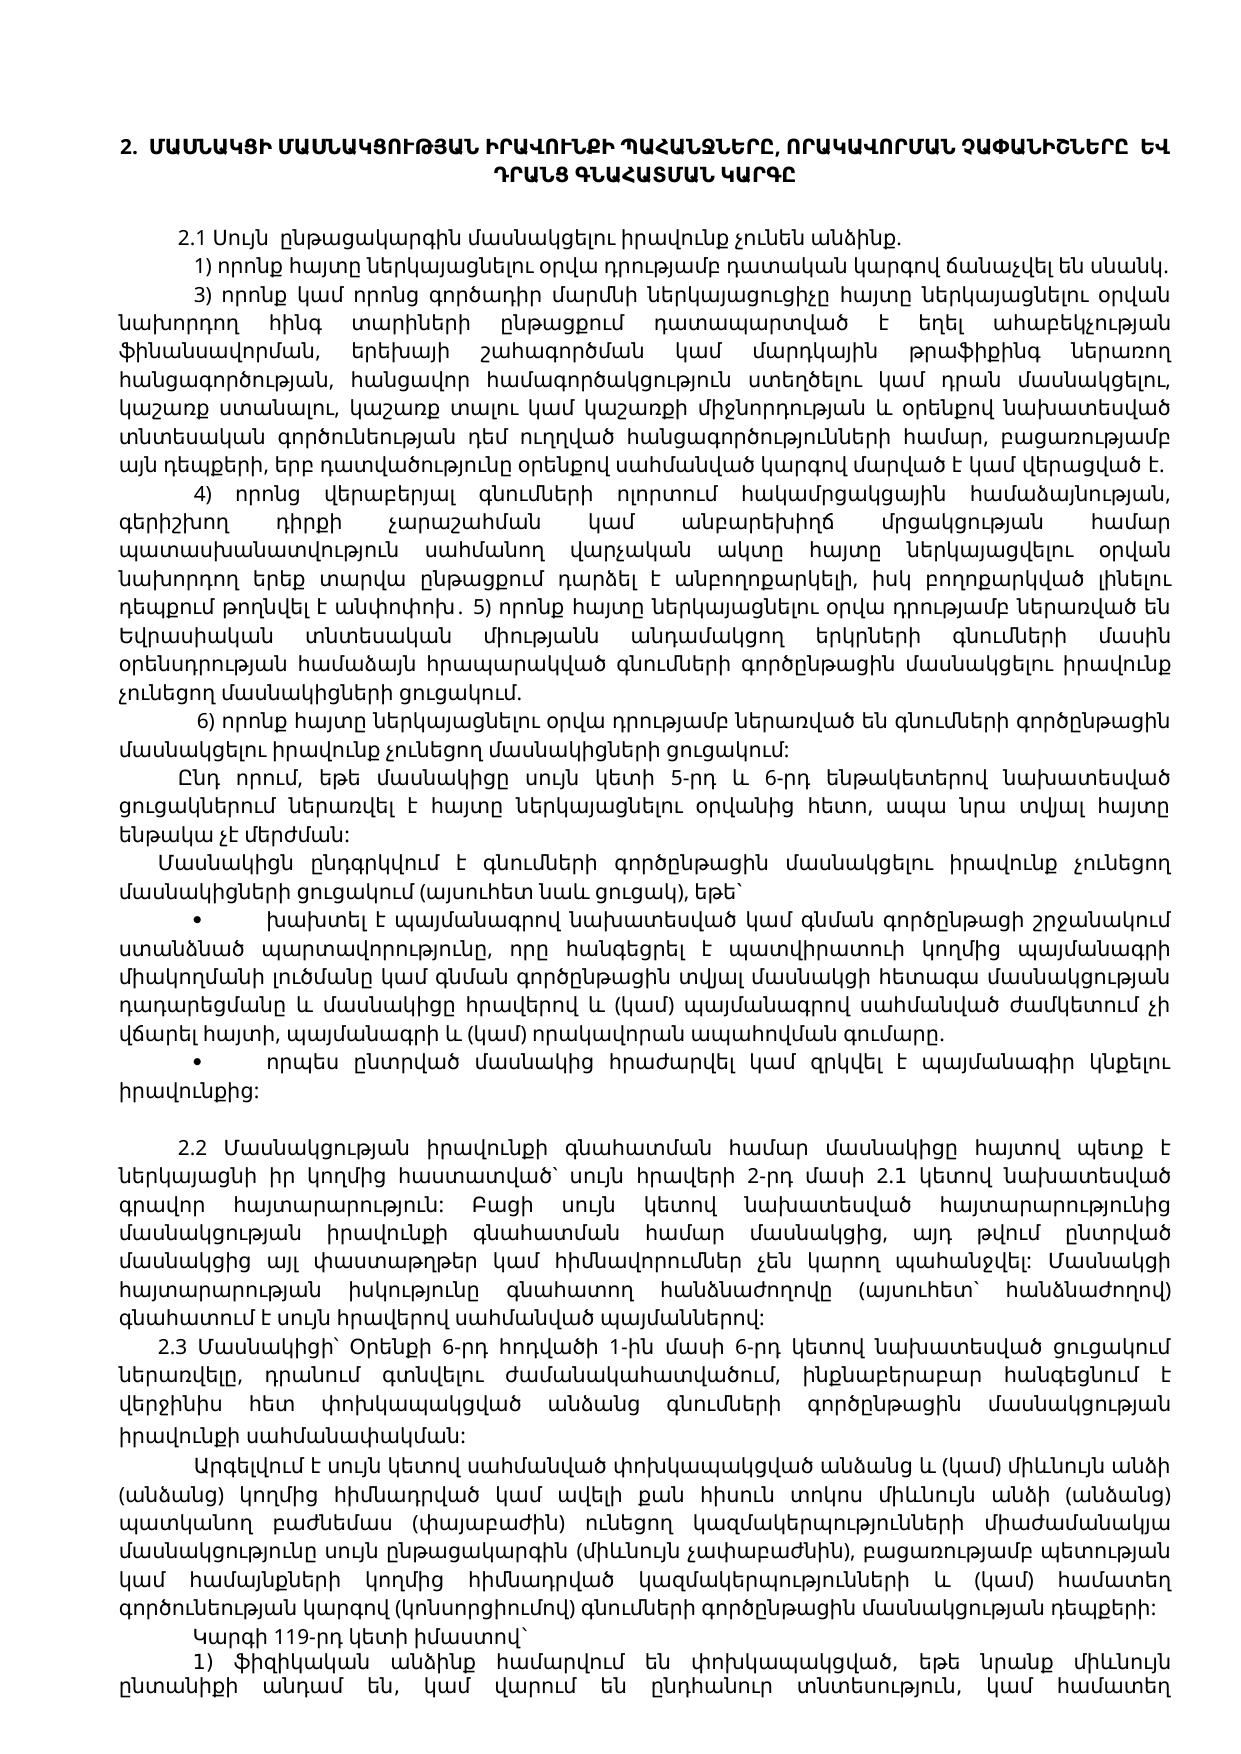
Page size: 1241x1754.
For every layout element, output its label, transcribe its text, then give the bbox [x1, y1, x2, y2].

list որպես ընտրված մասնակից հրաժարվել կամ զրկվել է պայմանագիր կնքելու իրավունքից: [118, 1047, 1171, 1104]
list խախտել է պայմանագրով նախատեսված կամ գնման գործընթացի շրջանակում ստանձնած պարտավորությունը, որը հանգեցրել է պատվիրատուի կողմից պայմանագրի միակողմանի լուծմանը կամ գնման գործընթացին տվյալ մասնակցի հետագա մասնակցության դադարեցմանը և մասնակիցը հրավերով և (կամ) պայմանագրով սահմանված ժամկետում չի վճարել հայտի, պայմանագրի և (կամ) որակավորան ապահովման գումարը. [118, 905, 1171, 1047]
text Կարգի 119-րդ կետի իմաստով` [118, 1622, 1171, 1650]
text Արգելվում է սույն կետով սահմանված փոխկապակցված անձանց և (կամ) միևնույն անձի (անձանց) կողմից հիմնադրված կամ ավելի քան հիսուն տոկոս միևնույն անձի (անձանց) պատկանող բաժնեմաս (փայաբաժին) ունեցող կազմակերպությունների միաժամանակյա մասնակցությունը սույն ընթացակարգին (միևնույն չափաբաժնին), բացառությամբ պետության կամ համայնքների կողմից հիմնադրված կազմակերպությունների և (կամ) համատեղ գործունեության կարգով (կոնսորցիումով) գնումների գործընթացին մասնակցության դեպքերի: [118, 1451, 1171, 1622]
text 3) որոնք կամ որոնց գործադիր մարմնի ներկայացուցիչը հայտը ներկայացնելու օրվան նախորդող հինգ տարիների ընթացքում դատապարտված է եղել ահաբեկչության ֆինանսավորման, երեխայի շահագործման կամ մարդկային թրաֆիքինգ ներառող հանցագործության, հանցավոր համագործակցություն ստեղծելու կամ դրան մասնակցելու, կաշառք ստանալու, կաշառք տալու կամ կաշառքի միջնորդության և օրենքով նախատեսված տնտեսական գործունեության դեմ ուղղված հանցագործությունների համար, բացառությամբ այն դեպքերի, երբ դատվածությունը օրենքով սահմանված կարգով մարված է կամ վերացված է. [118, 280, 1171, 479]
text 2.2 Մասնակցության իրավունքի գնահատման համար մասնակիցը հայտով պետք է ներկայացնի իր կողմից հաստատված` սույն հրավերի 2-րդ մասի 2.1 կետով նախատեսված գրավոր հայտարարություն: Բացի սույն կետով նախատեսված հայտարարությունից մասնակցության իրավունքի գնահատման համար մասնակցից, այդ թվում ընտրված մասնակցից այլ փաստաթղթեր կամ հիմնավորումներ չեն կարող պահանջվել: Մասնակցի հայտարարության իսկությունը գնահատող հանձնաժողովը (այսուհետ` հանձնաժողով) գնահատում է սույն հրավերով սահմանված պայմաններով: [118, 1133, 1171, 1332]
text 6) որոնք հայտը ներկայացնելու օրվա դրությամբ ներառված են գնումների գործընթացին մասնակցելու իրավունք չունեցող մասնակիցների ցուցակում: [118, 706, 1171, 763]
text 2. ՄԱՍՆԱԿՑԻ ՄԱՍՆԱԿՑՈՒԹՅԱՆ ԻՐԱՎՈՒՆՔԻ ՊԱՀԱՆՋՆԵՐԸ, ՈՐԱԿԱՎՈՐՄԱՆ ՉԱՓԱՆԻՇՆԵՐԸ ԵՎ ԴՐԱՆՑ ԳՆԱՀԱՏՄԱՆ ԿԱՐԳԸ [118, 132, 1171, 189]
text Մասնակիցն ընդգրկվում է գնումների գործընթացին մասնակցելու իրավունք չունեցող մասնակիցների ցուցակում (այսուհետ նաև ցուցակ), եթե` [118, 848, 1171, 905]
text Ընդ որում, եթե մասնակիցը սույն կետի 5-րդ և 6-րդ ենթակետերով նախատեսված ցուցակներում ներառվել է հայտը ներկայացնելու օրվանից հետո, ապա նրա տվյալ հայտը ենթակա չէ մերժման: [118, 763, 1171, 848]
text 2.3 Մասնակիցի՝ Օրենքի 6-րդ հոդվածի 1-ին մասի 6-րդ կետով նախատեսված ցուցակում ներառվելը, դրանում գտնվելու ժամանակահատվածում, ինքնաբերաբար հանգեցնում է վերջինիս հետ փոխկապակցված անձանց գնումների գործընթացին մասնակցության իրավունքի սահմանափակման: [118, 1332, 1171, 1451]
text 4) որոնց վերաբերյալ գնումների ոլորտում հակամրցակցային համաձայնության, գերիշխող դիրքի չարաշահման կամ անբարեխիղճ մրցակցության համար պատասխանատվություն սահմանող վարչական ակտը հայտը ներկայացվելու օրվան նախորդող երեք տարվա ընթացքում դարձել է անբողոքարկելի, իսկ բողոքարկված լինելու դեպքում թողնվել է անփոփոխ․ 5) որոնք հայտը ներկայացնելու օրվա դրությամբ ներառված են Եվրասիական տնտեսական միությանն անդամակցող երկրների գնումների մասին օրենսդրության համաձայն հրապարակված գնումների գործընթացին մասնակցելու իրավունք չունեցող մասնակիցների ցուցակում. [118, 479, 1171, 706]
text 1) որոնք հայտը ներկայացնելու օրվա դրությամբ դատական կարգով ճանաչվել են սնանկ. [118, 251, 1171, 280]
text 2.1 Սույն ընթացակարգին մասնակցելու իրավունք չունեն անձինք. [118, 223, 1171, 251]
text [118, 1650, 1171, 1699]
